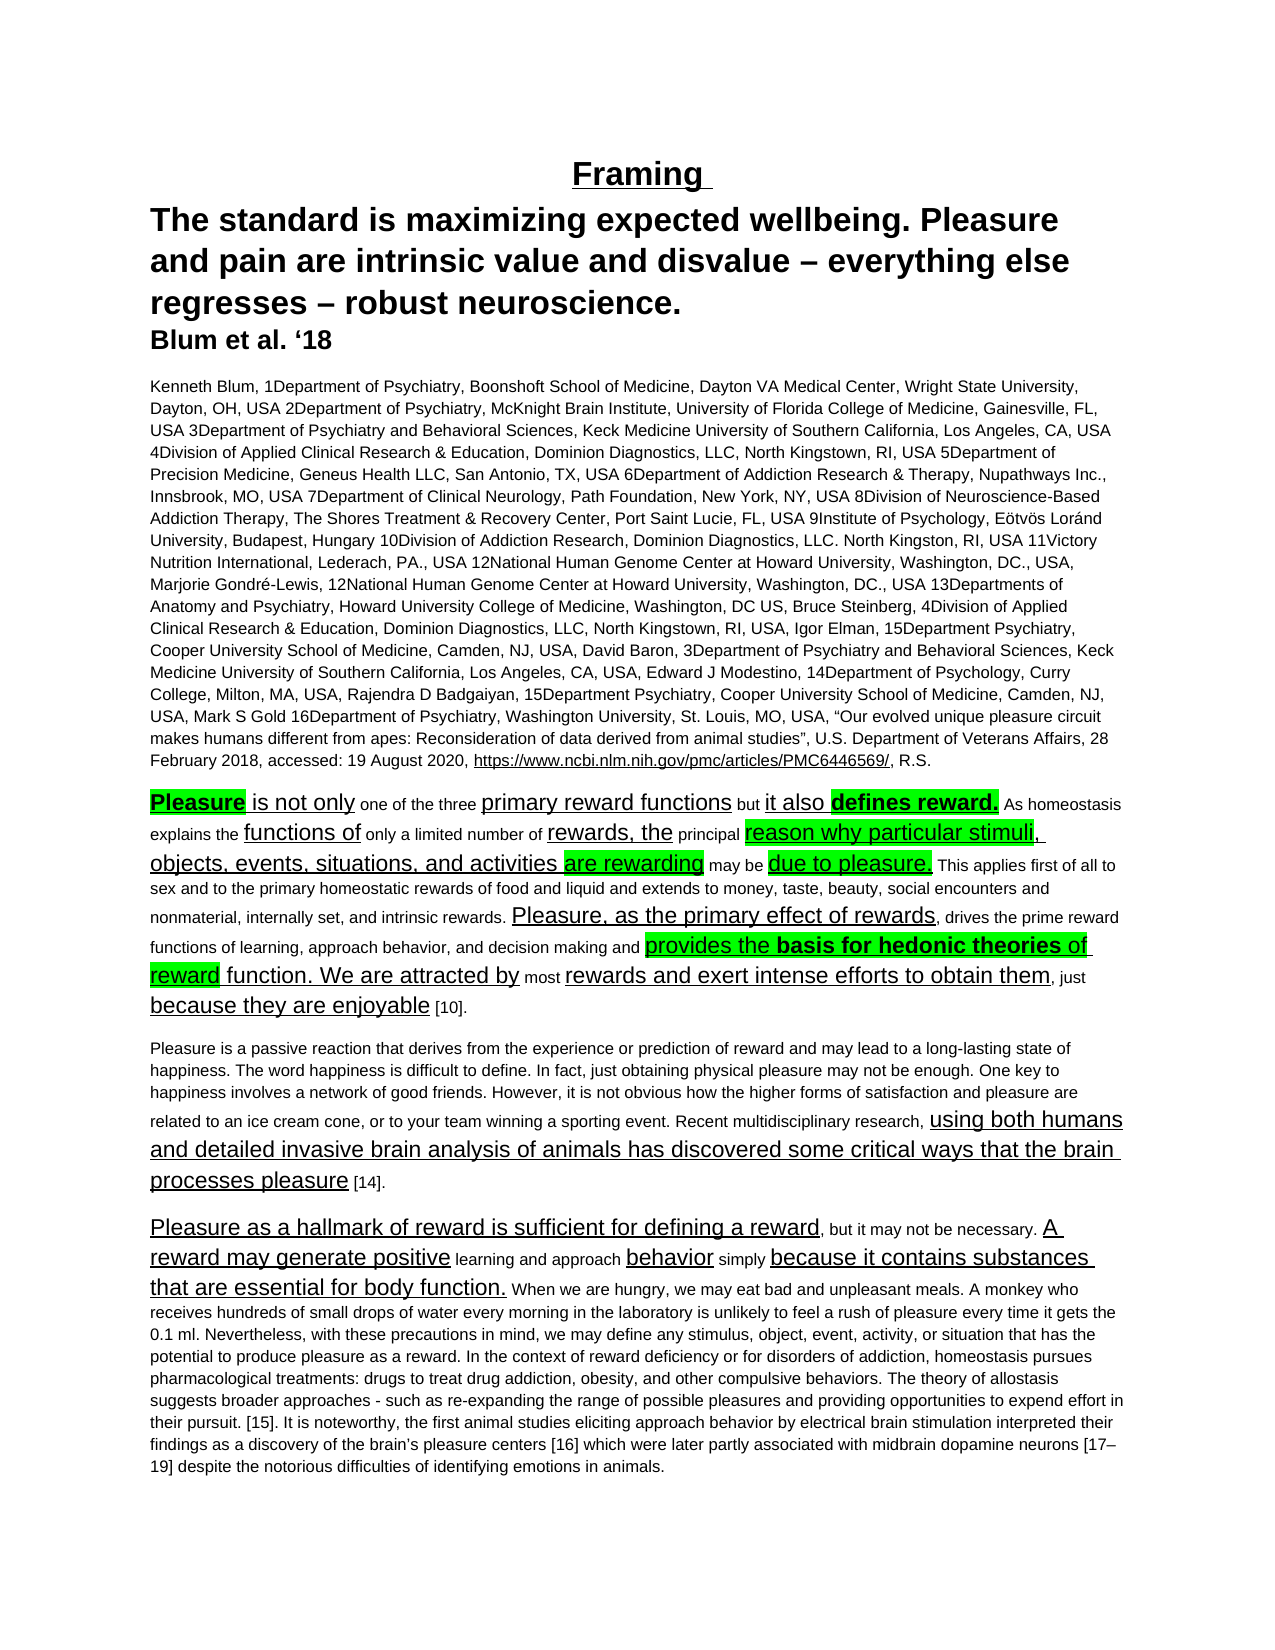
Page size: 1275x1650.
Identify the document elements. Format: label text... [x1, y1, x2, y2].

subtitle Framing [150, 154, 1125, 193]
text Pleasure as a hallmark of reward is sufficient for defining a reward, but it may not be necessary. A reward may generate positive learning and approach behavior simply because it contains substances that are essential for body function. When we are hungry, we may eat bad and unpleasant meals. A monkey who receives hundreds of small drops of water every morning in the laboratory is unlikely to feel a rush of pleasure every time it gets the 0.1 ml. Nevertheless, with these precautions in mind, we may define any stimulus, object, event, activity, or situation that has the potential to produce pleasure as a reward. In the context of reward deficiency or for disorders of addiction, homeostasis pursues pharmacological treatments: drugs to treat drug addiction, obesity, and other compulsive behaviors. The theory of allostasis suggests broader approaches - such as re-expanding the range of possible pleasures and providing opportunities to expend effort in their pursuit. [15]. It is noteworthy, the first animal studies eliciting approach behavior by electrical brain stimulation interpreted their findings as a discovery of the brain’s pleasure centers [16] which were later partly associated with midbrain dopamine neurons [17–19] despite the notorious difficulties of identifying emotions in animals. [150, 1213, 1125, 1476]
text Pleasure is not only one of the three primary reward functions but it also defines reward. As homeostasis explains the functions of only a limited number of rewards, the principal reason why particular stimuli, objects, events, situations, and activities are rewarding may be due to pleasure. This applies first of all to sex and to the primary homeostatic rewards of food and liquid and extends to money, taste, beauty, social encounters and nonmaterial, internally set, and intrinsic rewards. Pleasure, as the primary effect of rewards, drives the prime reward functions of learning, approach behavior, and decision making and provides the basis for hedonic theories of reward function. We are attracted by most rewards and exert intense efforts to obtain them, just because they are enjoyable [10]. [150, 789, 1125, 1019]
text Pleasure is a passive reaction that derives from the experience or prediction of reward and may lead to a long-lasting state of happiness. The word happiness is difficult to define. In fact, just obtaining physical pleasure may not be enough. One key to happiness involves a network of good friends. However, it is not obvious how the higher forms of satisfaction and pleasure are related to an ice cream cone, or to your team winning a sporting event. Recent multidisciplinary research, using both humans and detailed invasive brain analysis of animals has discovered some critical ways that the brain processes pleasure [14]. [150, 1039, 1125, 1193]
text Blum et al. ‘18 [150, 324, 1125, 355]
text Kenneth Blum, 1Department of Psychiatry, Boonshoft School of Medicine, Dayton VA Medical Center, Wright State University, Dayton, OH, USA 2Department of Psychiatry, McKnight Brain Institute, University of Florida College of Medicine, Gainesville, FL, USA 3Department of Psychiatry and Behavioral Sciences, Keck Medicine University of Southern California, Los Angeles, CA, USA 4Division of Applied Clinical Research & Education, Dominion Diagnostics, LLC, North Kingstown, RI, USA 5Department of Precision Medicine, Geneus Health LLC, San Antonio, TX, USA 6Department of Addiction Research & Therapy, Nupathways Inc., Innsbrook, MO, USA 7Department of Clinical Neurology, Path Foundation, New York, NY, USA 8Division of Neuroscience-Based Addiction Therapy, The Shores Treatment & Recovery Center, Port Saint Lucie, FL, USA 9Institute of Psychology, Eötvös Loránd University, Budapest, Hungary 10Division of Addiction Research, Dominion Diagnostics, LLC. North Kingston, RI, USA 11Victory Nutrition International, Lederach, PA., USA 12National Human Genome Center at Howard University, Washington, DC., USA, Marjorie Gondré-Lewis, 12National Human Genome Center at Howard University, Washington, DC., USA 13Departments of Anatomy and Psychiatry, Howard University College of Medicine, Washington, DC US, Bruce Steinberg, 4Division of Applied Clinical Research & Education, Dominion Diagnostics, LLC, North Kingstown, RI, USA, Igor Elman, 15Department Psychiatry, Cooper University School of Medicine, Camden, NJ, USA, David Baron, 3Department of Psychiatry and Behavioral Sciences, Keck Medicine University of Southern California, Los Angeles, CA, USA, Edward J Modestino, 14Department of Psychology, Curry College, Milton, MA, USA, Rajendra D Badgaiyan, 15Department Psychiatry, Cooper University School of Medicine, Camden, NJ, USA, Mark S Gold 16Department of Psychiatry, Washington University, St. Louis, MO, USA, “Our evolved unique pleasure circuit makes humans different from apes: Reconsideration of data derived from animal studies”, U.S. Department of Veterans Affairs, 28 February 2018, accessed: 19 August 2020, https://www.ncbi.nlm.nih.gov/pmc/articles/PMC6446569/, R.S. [150, 377, 1125, 769]
subtitle The standard is maximizing expected wellbeing. Pleasure and pain are intrinsic value and disvalue – everything else regresses – robust neuroscience. [150, 200, 1125, 321]
